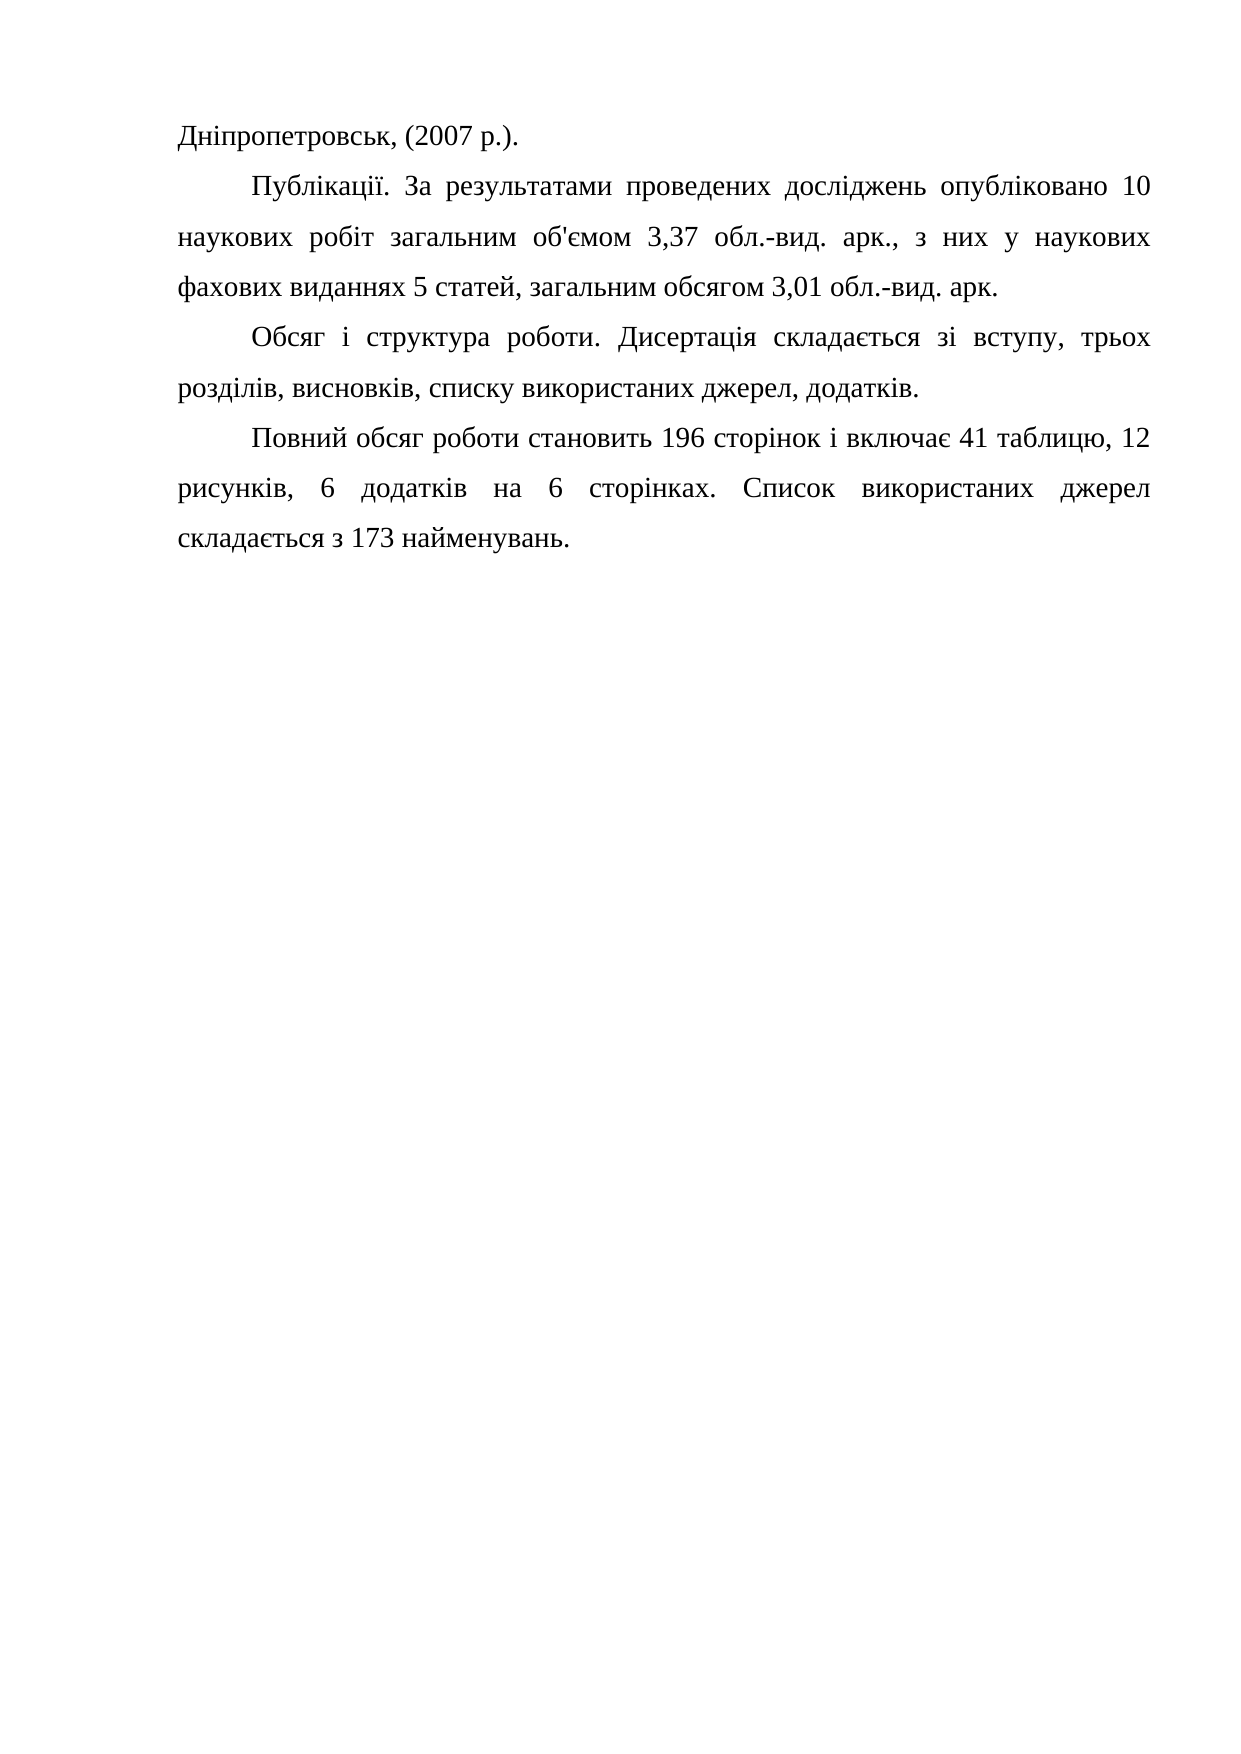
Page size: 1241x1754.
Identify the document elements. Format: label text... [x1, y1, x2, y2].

text Повний обсяг роботи становить 196 сторінок і включає 41 таблицю, 12 рисунків, 6 додатків на 6 сторінках. Список використаних джерел складається з 173 найменувань. [177, 420, 1152, 554]
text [177, 118, 1152, 152]
text Обсяг і структура роботи. Дисертація складається зі вступу, трьох розділів, висновків, списку використаних джерел, додатків. [177, 319, 1152, 403]
text Публікації. За результатами проведених досліджень опубліковано 10 наукових робіт загальним об'ємом 3,37 обл.-вид. арк., з них у наукових фахових виданнях 5 статей, загальним обсягом 3,01 обл.-вид. арк. [177, 168, 1152, 303]
